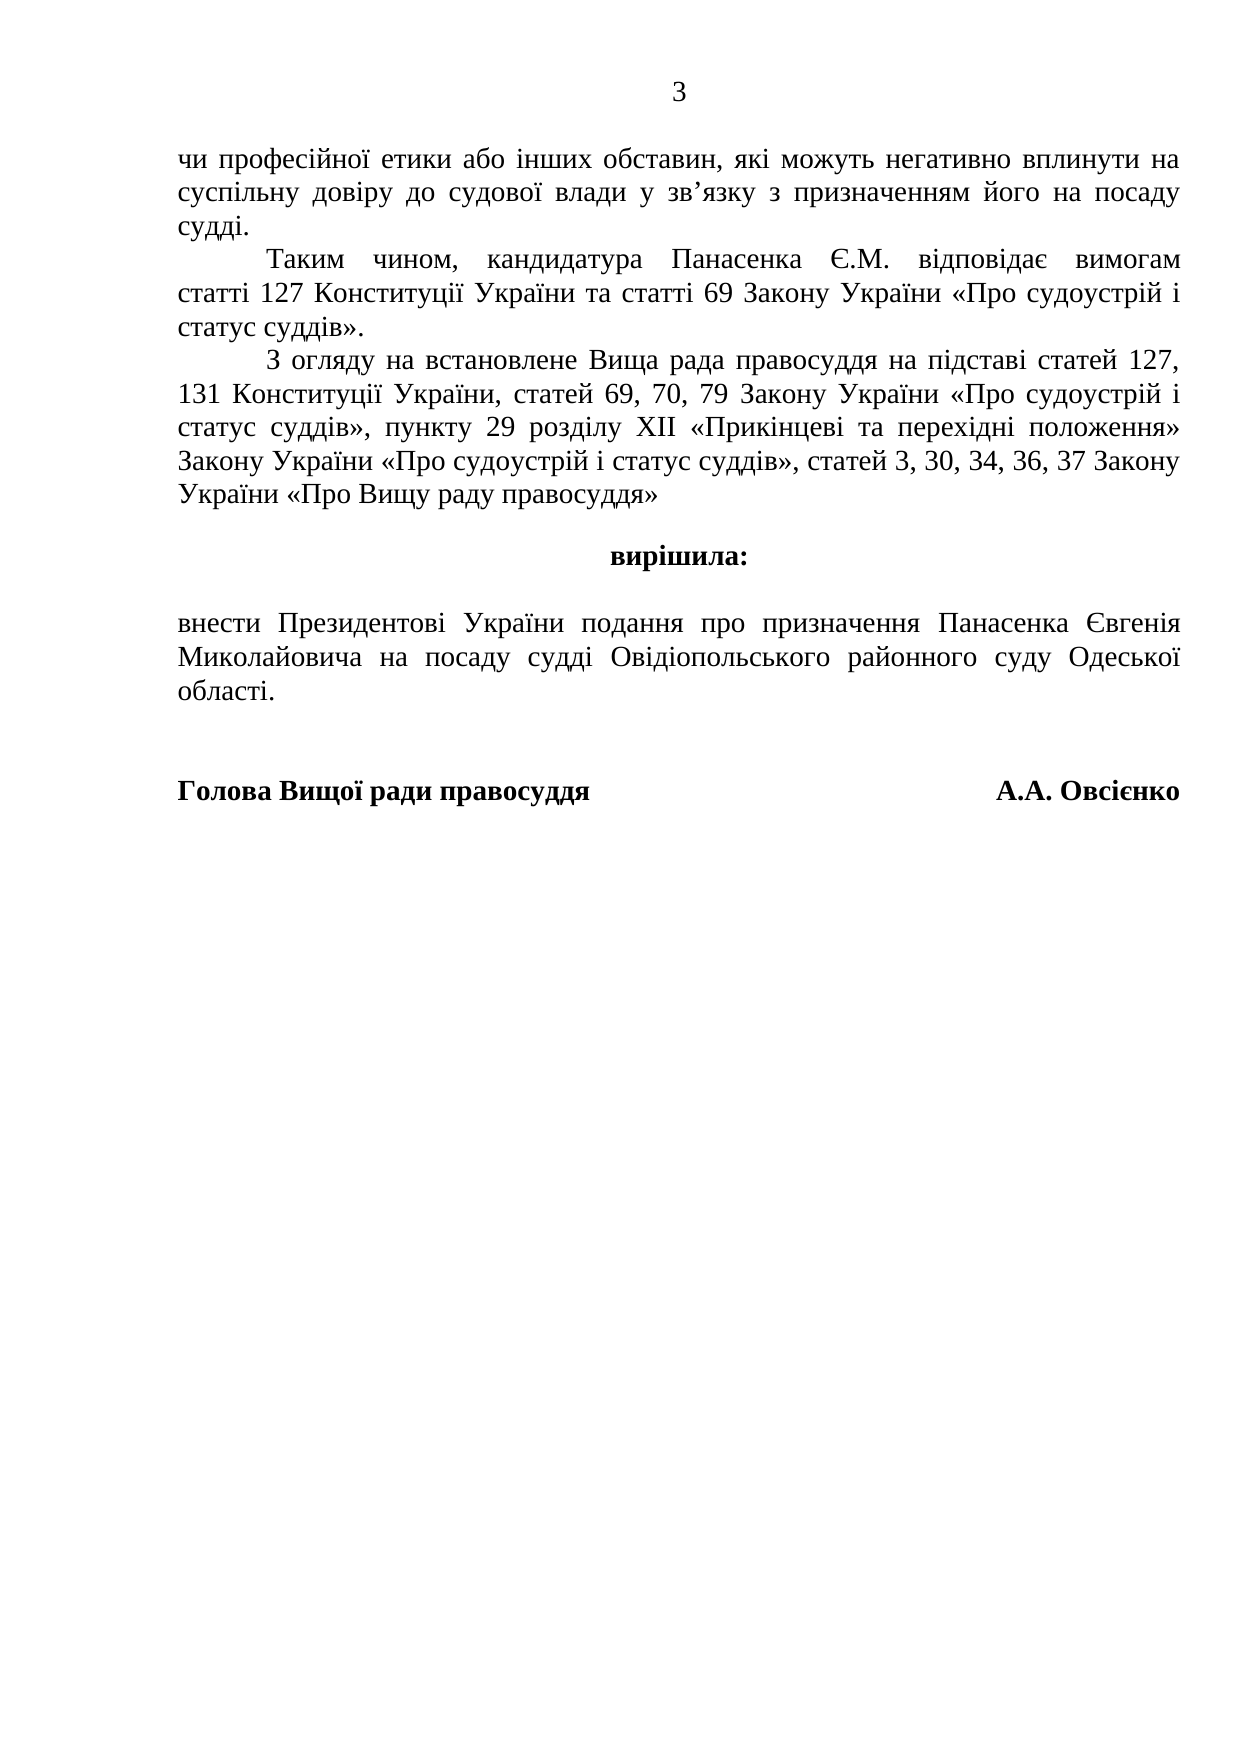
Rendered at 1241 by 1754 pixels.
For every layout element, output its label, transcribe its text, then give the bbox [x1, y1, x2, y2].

text внести Президентові України подання про призначення Панасенка Євгенія Миколайовича на посаду судді Овідіопольського районного суду Одеської області. [177, 606, 1181, 706]
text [177, 141, 1181, 242]
text вирішила: [177, 538, 1181, 572]
text З огляду на встановлене Вища рада правосуддя на підставі статей 127, 131 Конституції України, статей 69, 70, 79 Закону України «Про судоустрій і статус суддів», пункту 29 розділу ХІІ «Прикінцеві та перехідні положення» Закону України «Про судоустрій і статус суддів», статей 3, 30, 34, 36, 37 Закону України «Про Вищу раду правосуддя» [177, 342, 1181, 510]
text Таким чином, кандидатура Панасенка Є.М. відповідає вимогам статті 127 Конституції України та статті 69 Закону України «Про судоустрій і статус суддів». [177, 242, 1181, 342]
text Голова Вищої ради правосуддя А.А. Овсієнко [177, 773, 1181, 807]
